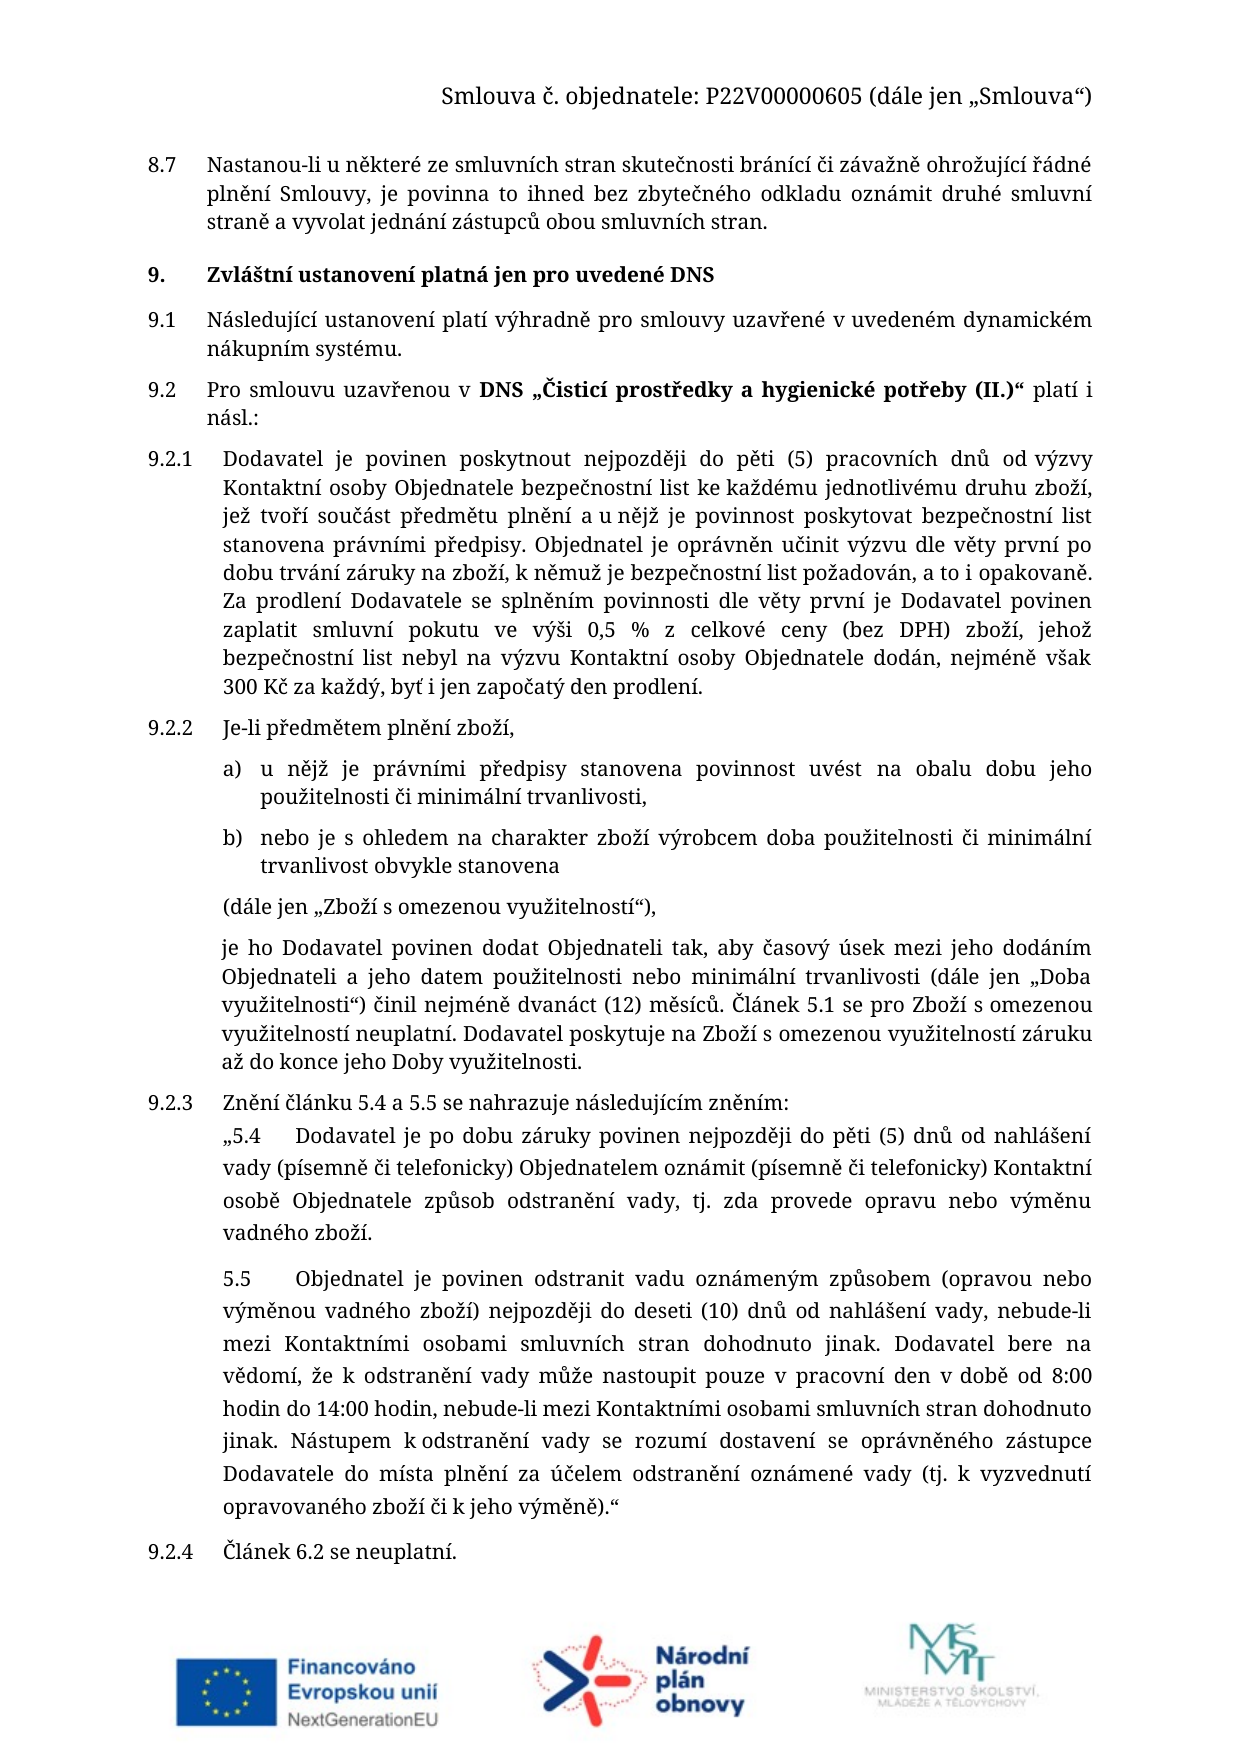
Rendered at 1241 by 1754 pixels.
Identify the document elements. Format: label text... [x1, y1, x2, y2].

list Je-li předmětem plnění zboží, [148, 713, 1093, 741]
list nebo je s ohledem na charakter zboží výrobcem doba použitelnosti či minimální trvanlivost obvykle stanovena [223, 823, 1093, 880]
list „5.4 Dodavatel je po dobu záruky povinen nejpozději do pěti (5) dnů od nahlášení vady (písemně či telefonicky) Objednatelem oznámit (písemně či telefonicky) Kontaktní osobě Objednatele způsob odstranění vady, tj. zda provede opravu nebo výměnu vadného zboží. [223, 1121, 1093, 1247]
text (dále jen „Zboží s omezenou využitelností“), [223, 892, 1093, 921]
list Nastanou-li u některé ze smluvních stran skutečnosti bránící či závažně ohrožující řádné plnění Smlouvy, je povinna to ihned bez zbytečného odkladu oznámit druhé smluvní straně a vyvolat jednání zástupců obou smluvních stran. [148, 150, 1093, 236]
picture [147, 1577, 1093, 1754]
list 5.5 Objednatel je povinen odstranit vadu oznámeným způsobem (opravou nebo výměnou vadného zboží) nejpozději do deseti (10) dnů od nahlášení vady, nebude-li mezi Kontaktními osobami smluvních stran dohodnuto jinak. Dodavatel bere na vědomí, že k odstranění vady může nastoupit pouze v pracovní den v době od 8:00 hodin do 14:00 hodin, nebude-li mezi Kontaktními osobami smluvních stran dohodnuto jinak. Nástupem k odstranění vady se rozumí dostavení se oprávněného zástupce Dodavatele do místa plnění za účelem odstranění oznámené vady (tj. k vyzvednutí opravovaného zboží či k jeho výměně).“ [223, 1264, 1093, 1520]
text je ho Dodavatel povinen dodat Objednateli tak, aby časový úsek mezi jeho dodáním Objednateli a jeho datem použitelnosti nebo minimální trvanlivosti (dále jen „Doba využitelnosti“) činil nejméně dvanáct (12) měsíců. Článek 5.1 se pro Zboží s omezenou využitelností neuplatní. Dodavatel poskytuje na Zboží s omezenou využitelností záruku až do konce jeho Doby využitelnosti. [221, 933, 1093, 1076]
list Dodavatel je povinen poskytnout nejpozději do pěti (5) pracovních dnů od výzvy Kontaktní osoby Objednatele bezpečnostní list ke každému jednotlivému druhu zboží, jež tvoří součást předmětu plnění a u nějž je povinnost poskytovat bezpečnostní list stanovena právními předpisy. Objednatel je oprávněn učinit výzvu dle věty první po dobu trvání záruky na zboží, k němuž je bezpečnostní list požadován, a to i opakovaně. Za prodlení Dodavatele se splněním povinnosti dle věty první je Dodavatel povinen zaplatit smluvní pokutu ve výši 0,5 % z celkové ceny (bez DPH) zboží, jehož bezpečnostní list nebyl na výzvu Kontaktní osoby Objednatele dodán, nejméně však 300 Kč za každý, byť i jen započatý den prodlení. [148, 444, 1093, 700]
list Pro smlouvu uzavřenou v DNS „Čisticí prostředky a hygienické potřeby (II.)“ platí i násl.: [148, 375, 1093, 432]
list Znění článku 5.4 a 5.5 se nahrazuje následujícím zněním: [148, 1088, 1093, 1117]
list u nějž je právními předpisy stanovena povinnost uvést na obalu dobu jeho použitelnosti či minimální trvanlivosti, [223, 754, 1093, 811]
list Zvláštní ustanovení platná jen pro uvedené DNS [148, 261, 1093, 289]
list Následující ustanovení platí výhradně pro smlouvy uzavřené v uvedeném dynamickém nákupním systému. [148, 306, 1093, 362]
list Článek 6.2 se neuplatní. [148, 1537, 1093, 1565]
